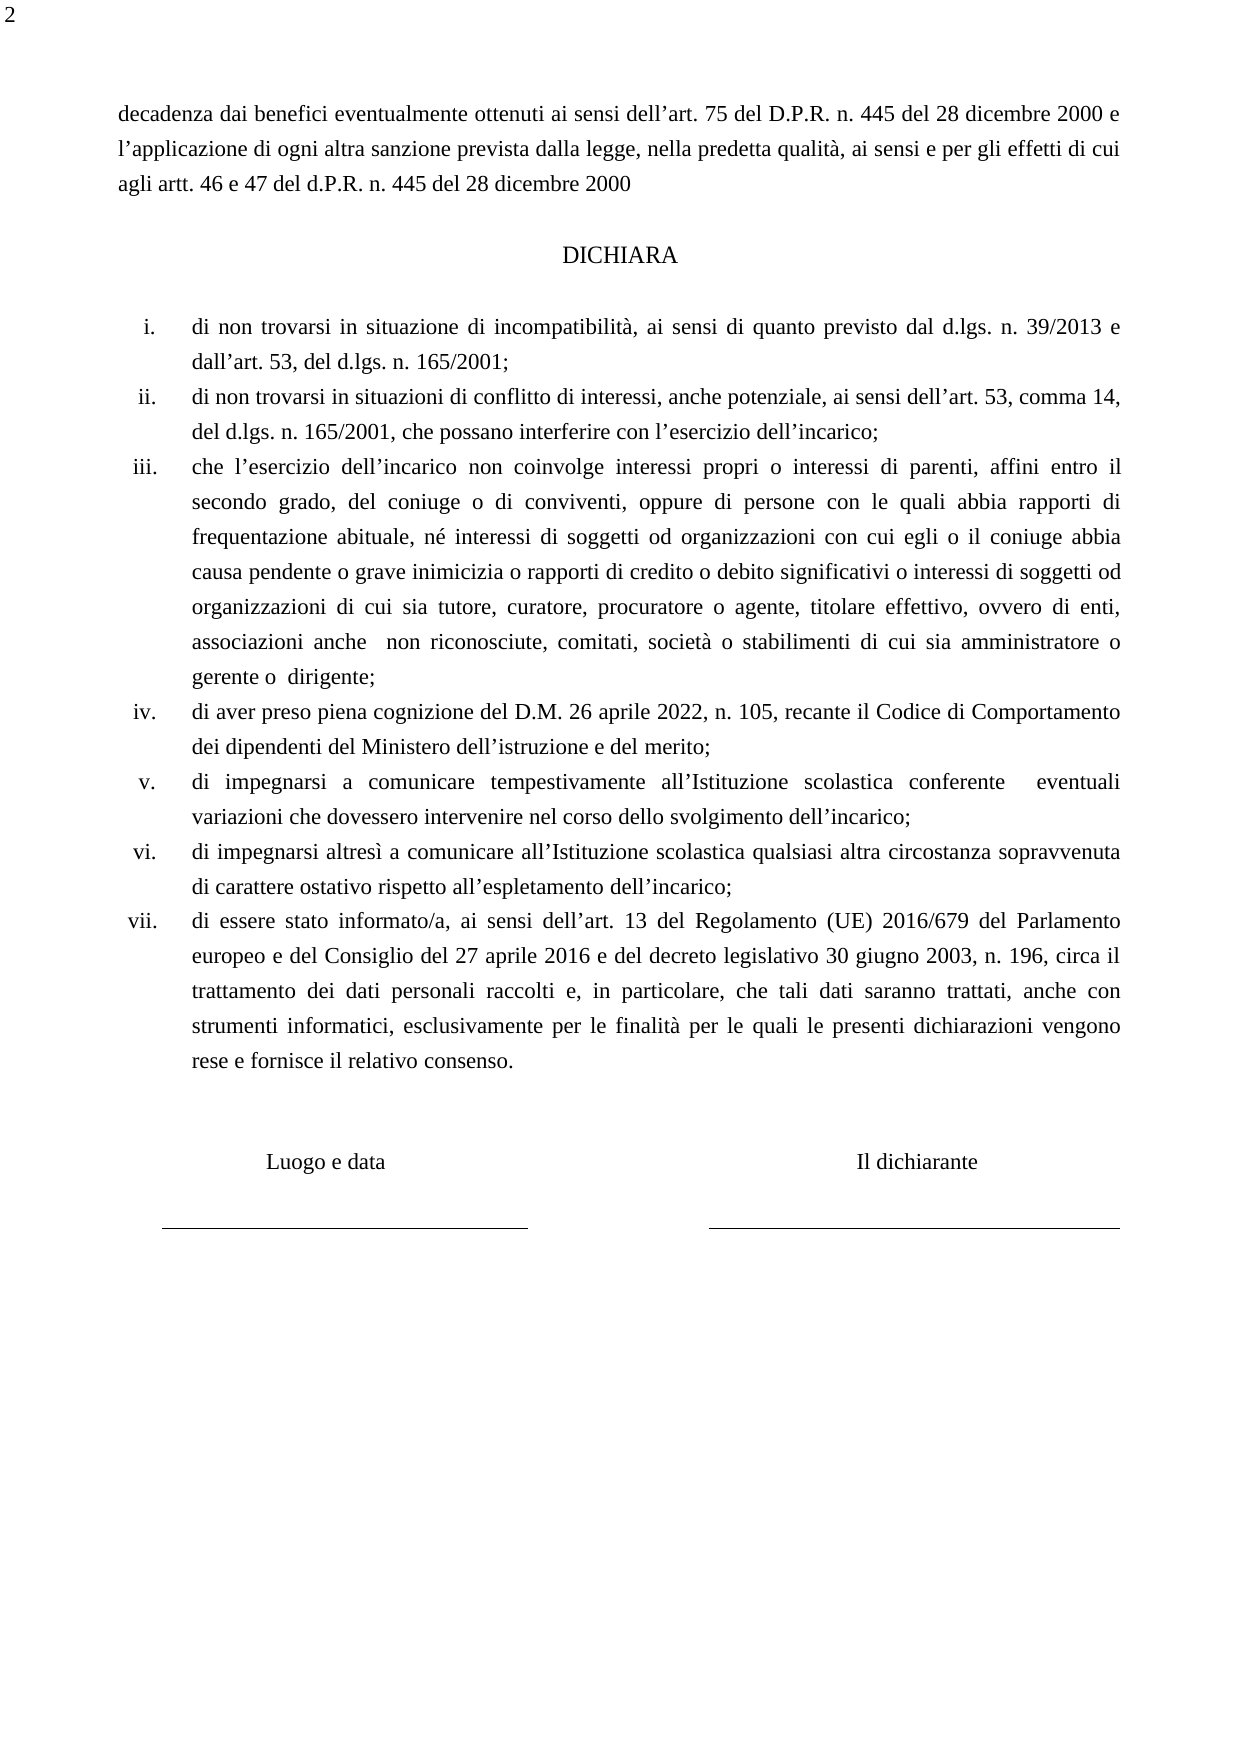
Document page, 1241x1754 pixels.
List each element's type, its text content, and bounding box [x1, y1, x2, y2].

text Luogo e data Il dichiarante [106, 1148, 1138, 1174]
list di impegnarsi altresì a comunicare all’Istituzione scolastica qualsiasi altra circostanza sopravvenuta di carattere ostativo rispetto all’espletamento dell’incarico; [133, 838, 1122, 899]
list di non trovarsi in situazione di incompatibilità, ai sensi di quanto previsto dal d.lgs. n. 39/2013 e dall’art. 53, del d.lgs. n. 165/2001; [143, 313, 1122, 374]
text DICHIARA [118, 240, 1122, 269]
list di essere stato informato/a, ai sensi dell’art. 13 del Regolamento (UE) 2016/679 del Parlamento europeo e del Consiglio del 27 aprile 2016 e del decreto legislativo 30 giugno 2003, n. 196, circa il trattamento dei dati personali raccolti e, in particolare, che tali dati saranno trattati, anche con strumenti informatici, esclusivamente per le finalità per le quali le presenti dichiarazioni vengono rese e fornisce il relativo consenso. [128, 907, 1122, 1073]
text decadenza dai benefici eventualmente ottenuti ai sensi dell’art. 75 del D.P.R. n. 445 del 28 dicembre 2000 e l’applicazione di ogni altra sanzione prevista dalla legge, nella predetta qualità, ai sensi e per gli effetti di cui agli artt. 46 e 47 del d.P.R. n. 445 del 28 dicembre 2000 [118, 100, 1122, 197]
list di non trovarsi in situazioni di conflitto di interessi, anche potenziale, ai sensi dell’art. 53, comma 14, del d.lgs. n. 165/2001, che possano interferire con l’esercizio dell’incarico; [138, 383, 1122, 444]
list di impegnarsi a comunicare tempestivamente all’Istituzione scolastica conferente eventuali variazioni che dovessero intervenire nel corso dello svolgimento dell’incarico; [138, 768, 1122, 829]
list che l’esercizio dell’incarico non coinvolge interessi propri o interessi di parenti, affini entro il secondo grado, del coniuge o di conviventi, oppure di persone con le quali abbia rapporti di frequentazione abituale, né interessi di soggetti od organizzazioni con cui egli o il coniuge abbia causa pendente o grave inimicizia o rapporti di credito o debito significativi o interessi di soggetti od organizzazioni di cui sia tutore, curatore, procuratore o agente, titolare effettivo, ovvero di enti, associazioni anche non riconosciute, comitati, società o stabilimenti di cui sia amministratore o gerente o dirigente; [133, 453, 1122, 689]
list di aver preso piena cognizione del D.M. 26 aprile 2022, n. 105, recante il Codice di Comportamento dei dipendenti del Ministero dell’istruzione e del merito; [133, 698, 1123, 759]
